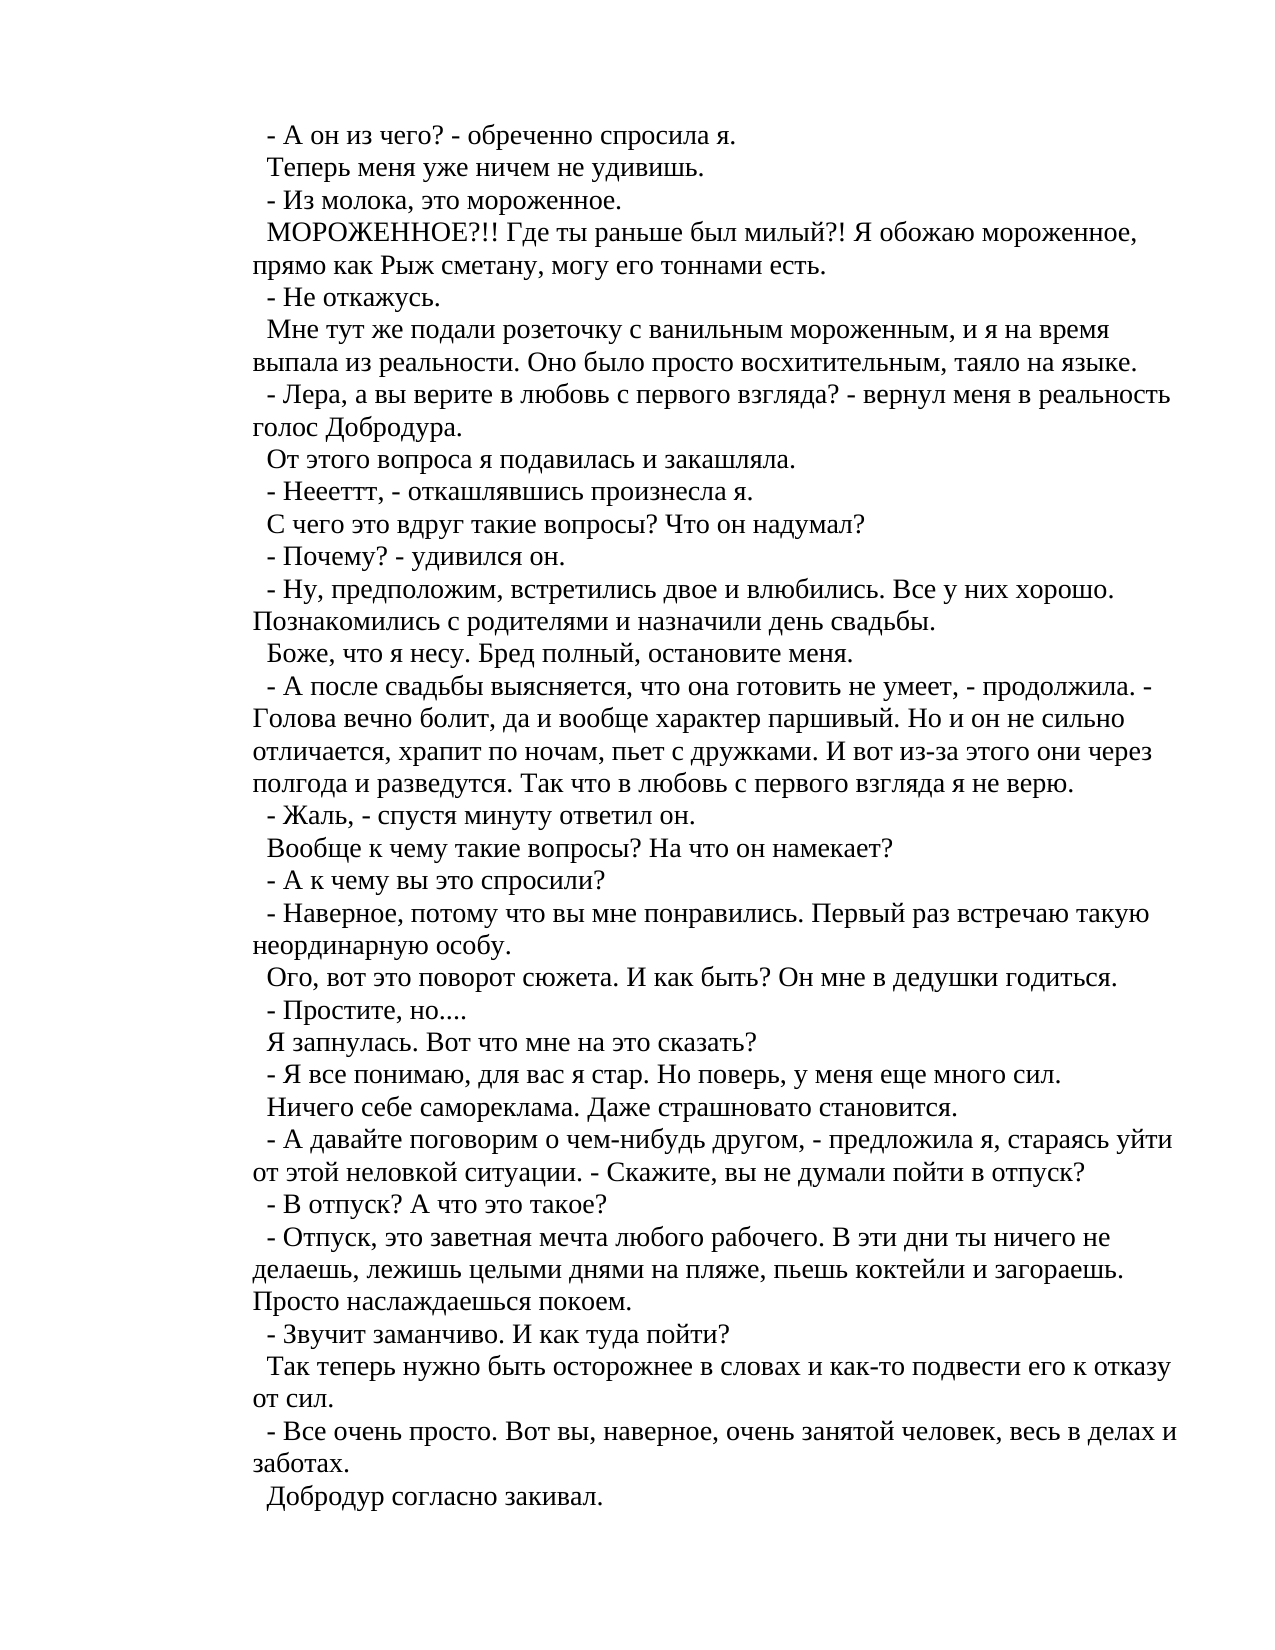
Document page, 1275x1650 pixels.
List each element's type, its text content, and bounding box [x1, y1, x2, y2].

text - Лера, а вы верите в любовь с первого взгляда? - вернул меня в реальность голос Добродура. [252, 377, 1186, 442]
text - А он из чего? - обреченно спросила я. [252, 118, 1186, 151]
text - А после свадьбы выясняется, что она готовить не умеет, - продолжила. - Голова вечно болит, да и вообще характер паршивый. Но и он не сильно отличается, храпит по ночам, пьет с дружками. И вот из-за этого они через полгода и разведутся. Так что в любовь с первого взгляда я не верю. [252, 669, 1186, 798]
text От этого вопроса я подавилась и закашляла. [252, 442, 1186, 474]
text - Не откажусь. [252, 280, 1186, 312]
text Так теперь нужно быть осторожнее в словах и как-то подвести его к отказу от сил. [252, 1349, 1186, 1414]
text - Неееттт, - откашлявшись произнесла я. [252, 474, 1186, 507]
text - Звучит заманчиво. И как туда пойти? [252, 1317, 1186, 1349]
text - Все очень просто. Вот вы, наверное, очень занятой человек, весь в делах и заботах. [252, 1414, 1186, 1479]
text - Почему? - удивился он. [252, 539, 1186, 572]
text - В отпуск? А что это такое? [252, 1187, 1186, 1219]
text - А к чему вы это спросили? [252, 863, 1186, 896]
text Добродур согласно закивал. [252, 1479, 1186, 1511]
text Ничего себе самореклама. Даже страшновато становится. [252, 1090, 1186, 1122]
text - Я все понимаю, для вас я стар. Но поверь, у меня еще много сил. [252, 1058, 1186, 1090]
text Ого, вот это поворот сюжета. И как быть? Он мне в дедушки годиться. [252, 960, 1186, 993]
text - Ну, предположим, встретились двое и влюбились. Все у них хорошо. Познакомились с родителями и назначили день свадьбы. [252, 572, 1186, 636]
text Я запнулась. Вот что мне на это сказать? [252, 1025, 1186, 1058]
text Теперь меня уже ничем не удивишь. [252, 151, 1186, 183]
text - Отпуск, это заветная мечта любого рабочего. В эти дни ты ничего не делаешь, лежишь целыми днями на пляже, пьешь коктейли и загораешь. Просто наслаждаешься покоем. [252, 1219, 1186, 1317]
text - Наверное, потому что вы мне понравились. Первый раз встречаю такую неординарную особу. [252, 896, 1186, 960]
text - Жаль, - спустя минуту ответил он. [252, 798, 1186, 831]
text С чего это вдруг такие вопросы? Что он надумал? [252, 507, 1186, 539]
text МОРОЖЕННОЕ?!! Где ты раньше был милый?! Я обожаю мороженное, прямо как Рыж сметану, могу его тоннами есть. [252, 215, 1186, 280]
text Боже, что я несу. Бред полный, остановите меня. [252, 636, 1186, 669]
text Мне тут же подали розеточку с ванильным мороженным, и я на время выпала из реальности. Оно было просто восхитительным, таяло на языке. [252, 312, 1186, 377]
text - Из молока, это мороженное. [252, 183, 1186, 215]
text - А давайте поговорим о чем-нибудь другом, - предложила я, стараясь уйти от этой неловкой ситуации. - Скажите, вы не думали пойти в отпуск? [252, 1122, 1186, 1187]
text - Простите, но.... [252, 993, 1186, 1025]
text Вообще к чему такие вопросы? На что он намекает? [252, 831, 1186, 863]
